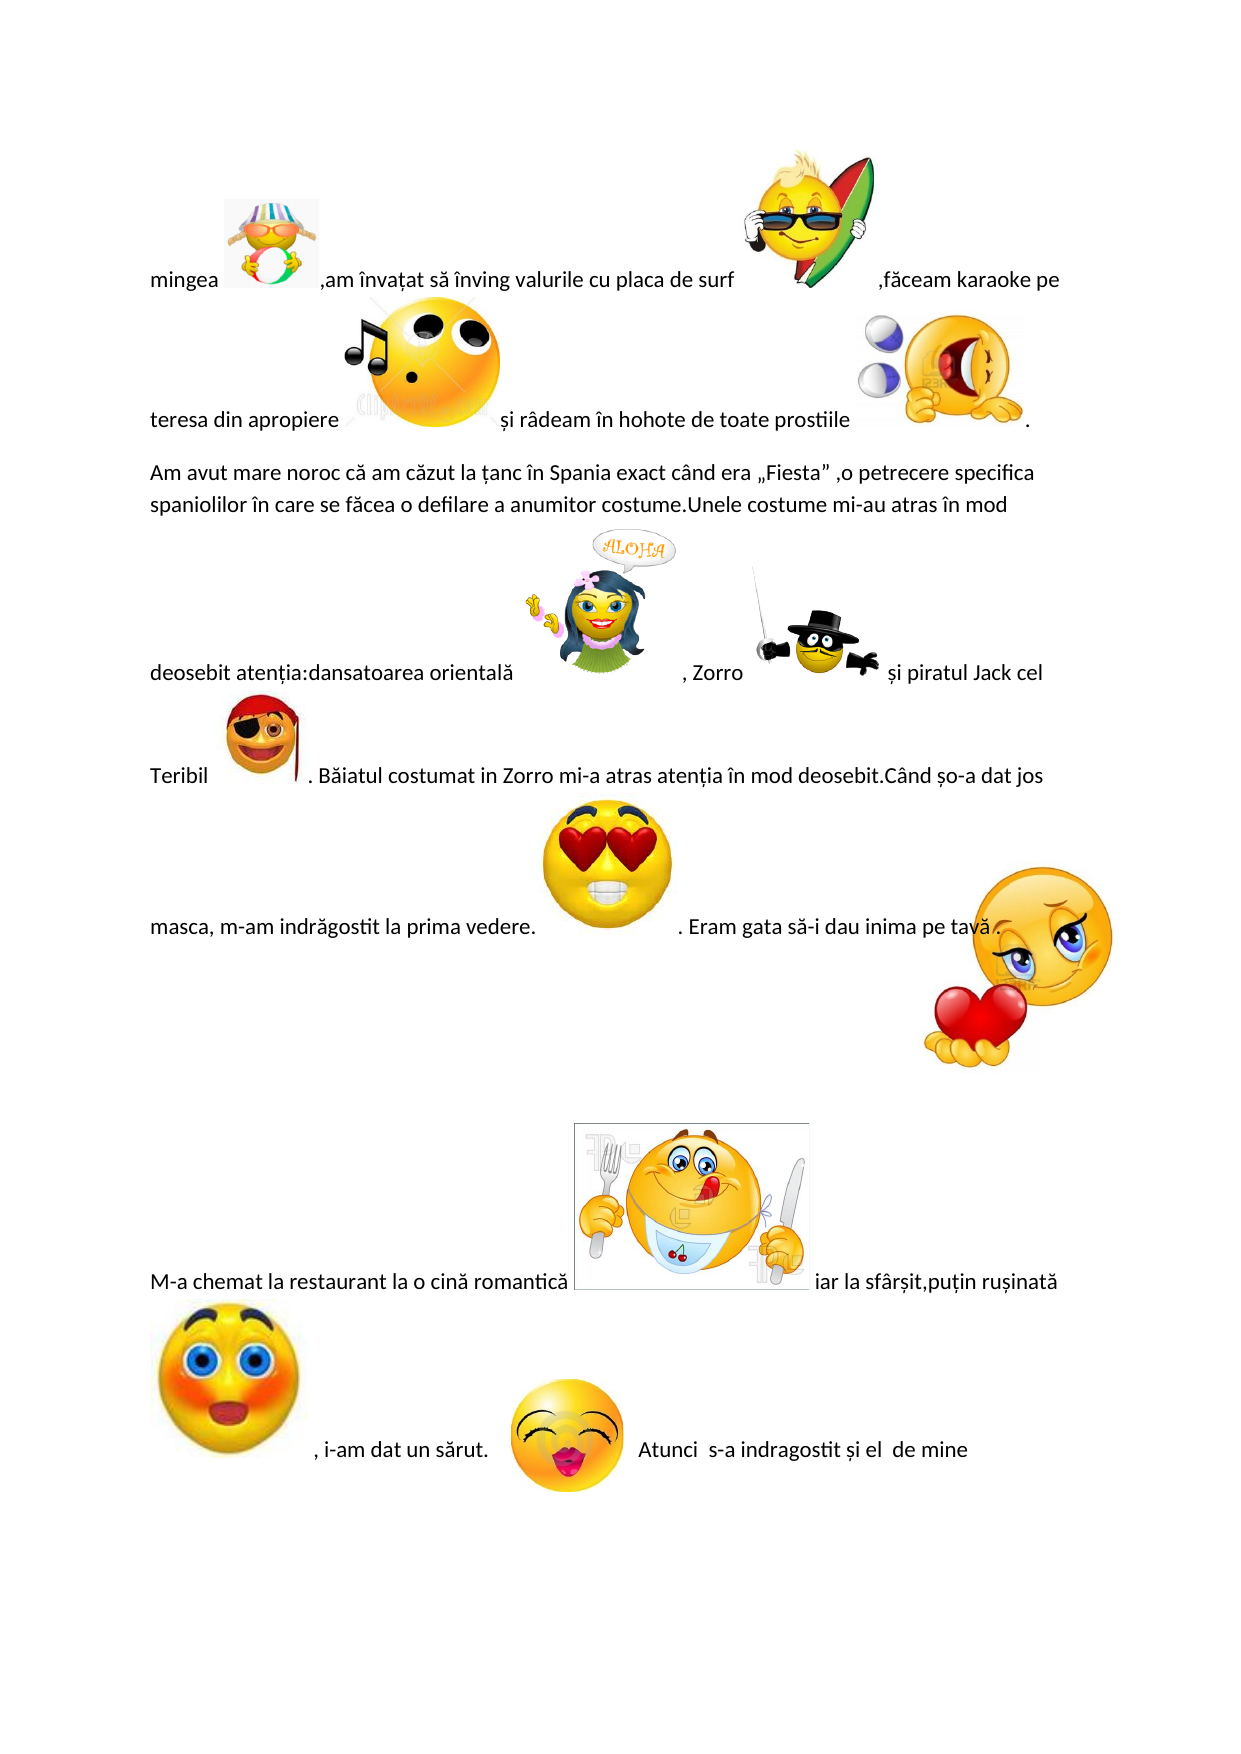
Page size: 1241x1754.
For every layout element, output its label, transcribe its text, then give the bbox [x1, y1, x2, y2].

picture [511, 1379, 624, 1492]
picture [344, 297, 500, 427]
picture [213, 690, 308, 784]
picture [917, 861, 1119, 1073]
picture [150, 1299, 308, 1458]
text Am avut mare noroc că am căzut la ţanc în Spania exact când era „Fiesta” ,o petrecere specifica spaniolilor în care se făcea o defilare a anumitor costume.Unele costume mi-au atras în mod deosebit atenţia:dansatoarea orientală , Zorro şi piratul Jack cel Teribil . Băiatul costumat in Zorro mi-a atras atenţia în mod deosebit.Când şo-a dat jos masca, m-am indrăgostit la prima vedere.. Eram gata să-i dau inima pe tavă . [150, 458, 1090, 940]
picture [536, 793, 678, 935]
picture [223, 199, 320, 288]
picture [855, 311, 1025, 427]
picture [574, 1123, 810, 1290]
picture [518, 522, 682, 680]
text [150, 1124, 1090, 1463]
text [150, 150, 1090, 433]
picture [740, 150, 878, 288]
picture [748, 566, 883, 680]
